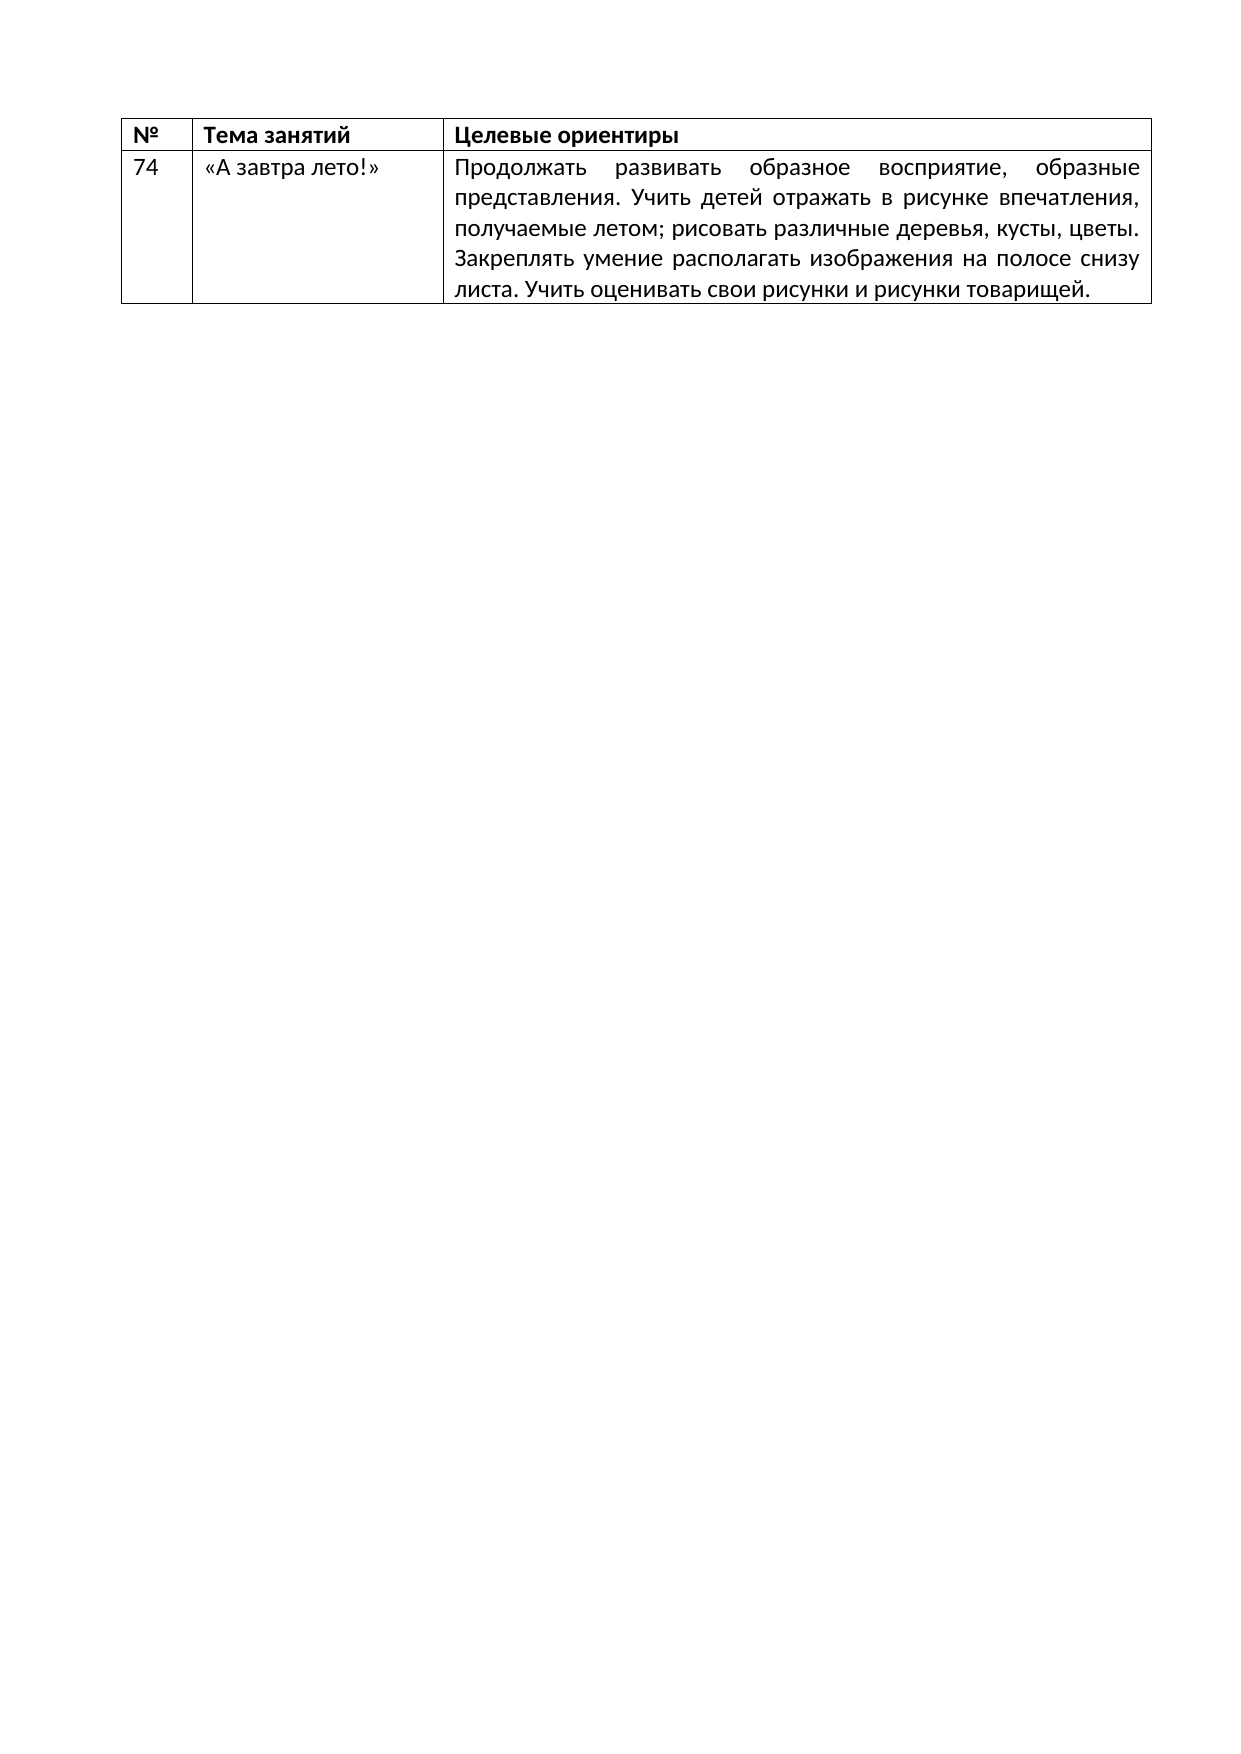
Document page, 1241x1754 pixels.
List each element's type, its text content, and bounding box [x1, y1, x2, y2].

table_cell «А завтра лето!» [193, 151, 443, 303]
table_cell Тема занятий [193, 119, 443, 150]
table_cell Продолжать развивать образное восприятие, образные представления. Учить детей отражать в рисунке впечатления, получаемые летом; рисовать различные деревья, кусты, цветы. Закреплять умение располагать изображения на полосе снизу листа. Учить оценивать свои рисунки и рисунки товарищей. [444, 151, 1151, 303]
table_cell Целевые ориентиры [444, 119, 1151, 150]
table_cell № [122, 119, 192, 150]
table_cell 74 [122, 151, 192, 303]
